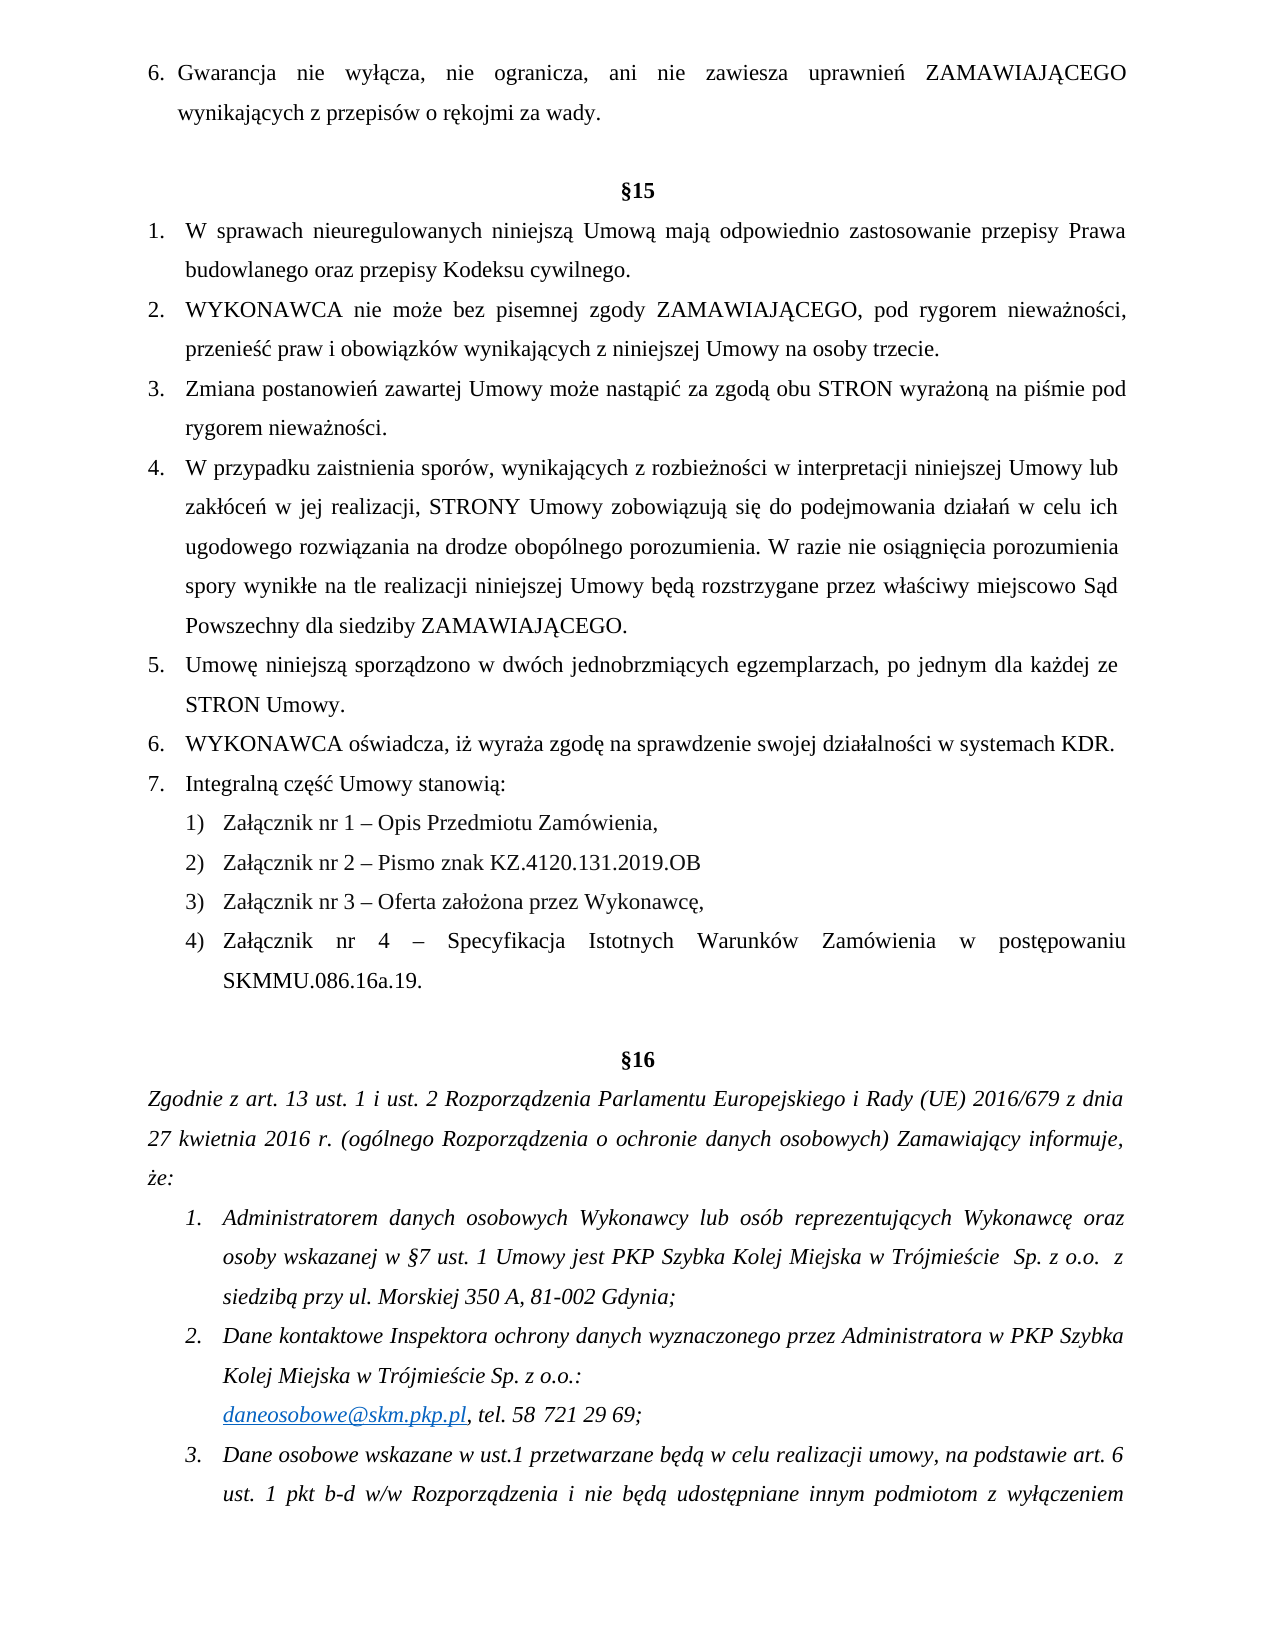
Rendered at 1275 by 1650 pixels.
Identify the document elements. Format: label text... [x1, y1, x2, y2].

list Umowę niniejszą sporządzono w dwóch jednobrzmiących egzemplarzach, po jednym dla każdej ze STRON Umowy. [148, 651, 1120, 717]
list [185, 1441, 1127, 1507]
list Zmiana postanowień zawartej Umowy może nastąpić za zgodą obu STRON wyrażoną na piśmie pod rygorem nieważności. [148, 375, 1127, 441]
text Zgodnie z art. 13 ust. 1 i ust. 2 Rozporządzenia Parlamentu Europejskiego i Rady (UE) 2016/679 z dnia 27 kwietnia 2016 r. (ogólnego Rozporządzenia o ochronie danych osobowych) Zamawiający informuje, że: [148, 1086, 1127, 1191]
list Załącznik nr 2 – Pismo znak KZ.4120.131.2019.OB [185, 849, 1127, 875]
list WYKONAWCA oświadcza, iż wyraża zgodę na sprawdzenie swojej działalności w systemach KDR. [148, 730, 1120, 757]
text §15 [148, 177, 1127, 204]
list Gwarancja nie wyłącza, nie ogranicza, ani nie zawiesza uprawnień ZAMAWIAJĄCEGO wynikających z przepisów o rękojmi za wady. [148, 59, 1127, 125]
list Załącznik nr 3 – Oferta założona przez Wykonawcę, [185, 888, 1127, 914]
text §16 [148, 1046, 1127, 1072]
list Administratorem danych osobowych Wykonawcy lub osób reprezentujących Wykonawcę oraz osoby wskazanej w §7 ust. 1 Umowy jest PKP Szybka Kolej Miejska w Trójmieście Sp. z o.o. z siedzibą przy ul. Morskiej , 81-002 Gdynia; [185, 1204, 1127, 1309]
list Integralną część Umowy stanowią: [148, 770, 1120, 796]
text daneosobowe@skm.pkp.pl, tel. 58 721 29 69; [223, 1401, 1127, 1428]
list Dane kontaktowe Inspektora ochrony danych wyznaczonego przez Administratora w PKP Szybka Kolej Miejska w Trójmieście Sp. z o.o.: [185, 1322, 1127, 1388]
list WYKONAWCA nie może bez pisemnej zgody ZAMAWIAJĄCEGO, pod rygorem nieważności, przenieść praw i obowiązków wynikających z niniejszej Umowy na osoby trzecie. [148, 296, 1127, 362]
list Załącznik nr 4 – Specyfikacja Istotnych Warunków Zamówienia w postępowaniu SKMMU.086.16a.19. [185, 928, 1127, 993]
list W sprawach nieuregulowanych niniejszą Umową mają odpowiednio zastosowanie przepisy Prawa budowlanego oraz przepisy Kodeksu cywilnego. [148, 217, 1127, 283]
list W przypadku zaistnienia sporów, wynikających z rozbieżności w interpretacji niniejszej Umowy lub zakłóceń w jej realizacji, STRONY Umowy zobowiązują się do podejmowania działań w celu ich ugodowego rozwiązania na drodze obopólnego porozumienia. W razie nie osiągnięcia porozumienia spory wynikłe na tle realizacji niniejszej Umowy będą rozstrzygane przez właściwy miejscowo Sąd Powszechny dla siedziby ZAMAWIAJĄCEGO. [148, 454, 1120, 638]
list Załącznik nr 1 – Opis Przedmiotu Zamówienia, [185, 809, 1127, 836]
